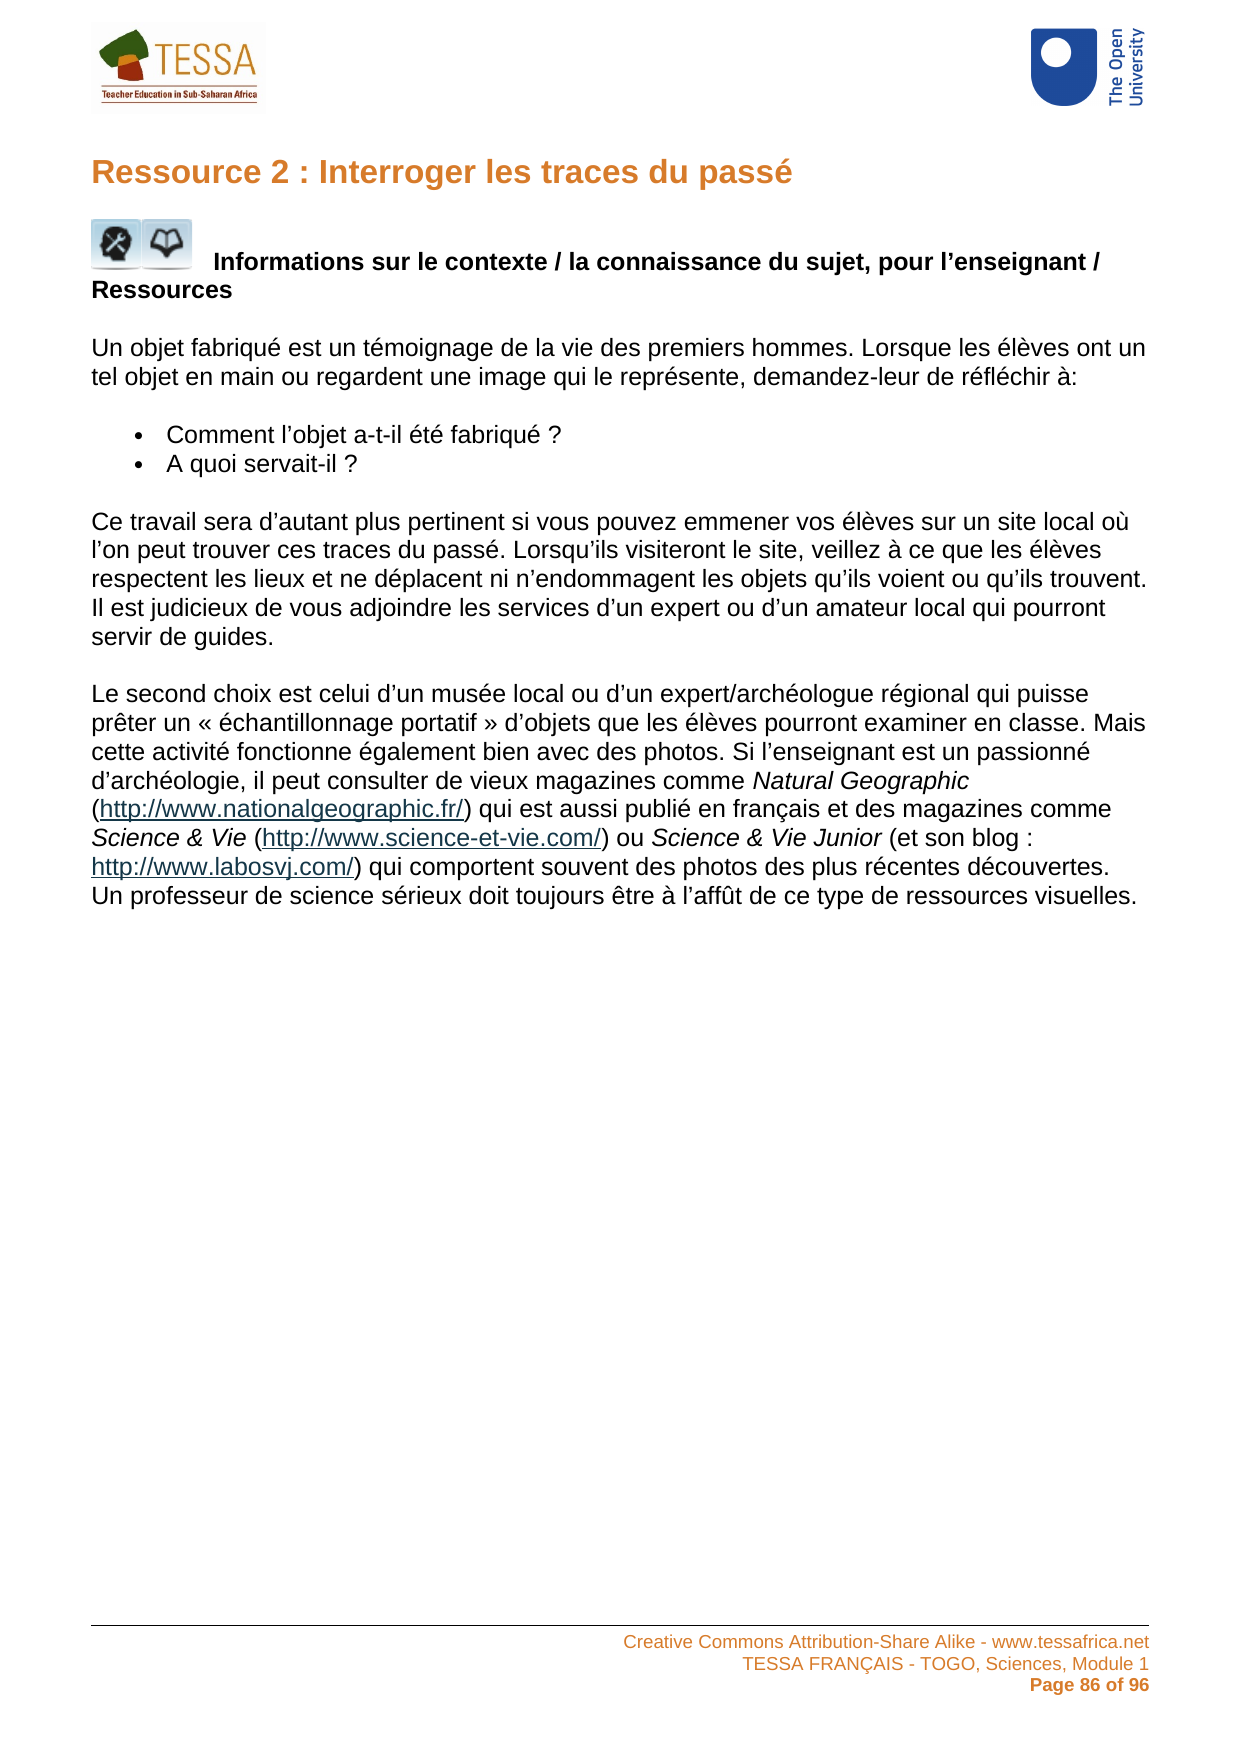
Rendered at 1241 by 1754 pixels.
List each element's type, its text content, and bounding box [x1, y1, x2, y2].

text Un objet fabriqué est un témoignage de la vie des premiers hommes. Lorsque les élèves ont un tel objet en main ou regardent une image qui le représente, demandez-leur de réfléchir à: [91, 333, 1149, 391]
picture [1031, 28, 1145, 106]
subtitle Ressource 2 : Interroger les traces du passé [91, 152, 1149, 190]
text Ce travail sera d’autant plus pertinent si vous pouvez emmener vos élèves sur un site local où l’on peut trouver ces traces du passé. Lorsqu’ils visiteront le site, veillez à ce que les élèves respectent les lieux et ne déplacent ni n’endommagent les objets qu’ils voient ou qu’ils trouvent. Il est judicieux de vous adjoindre les services d’un expert ou d’un amateur local qui pourront servir de guides. [91, 506, 1149, 650]
list A quoi servait-il ? [135, 448, 1068, 477]
text Le second choix est celui d’un musée local ou d’un expert/archéologue régional qui puisse prêter un « échantillonnage portatif » d’objets que les élèves pourront examiner en classe. Mais cette activité fonctionne également bien avec des photos. Si l’enseignant est un passionné d’archéologie, il peut consulter de vieux magazines comme Natural Geographic (http://www.nationalgeographic.fr/) qui est aussi publié en français et des magazines comme Science & Vie (http://www.science-et-vie.com/) ou Science & Vie Junior (et son blog : http://www.labosvj.com/) qui comportent souvent des photos des plus récentes découvertes. Un professeur de science sérieux doit toujours être à l’affût de ce type de ressources visuelles. [91, 679, 1149, 909]
picture [91, 22, 266, 114]
picture [91, 219, 193, 270]
list Comment l’objet a-t-il été fabriqué ? [135, 420, 1068, 448]
text Informations sur le contexte / la connaissance du sujet, pour l’enseignant / Ressources [91, 219, 1149, 304]
